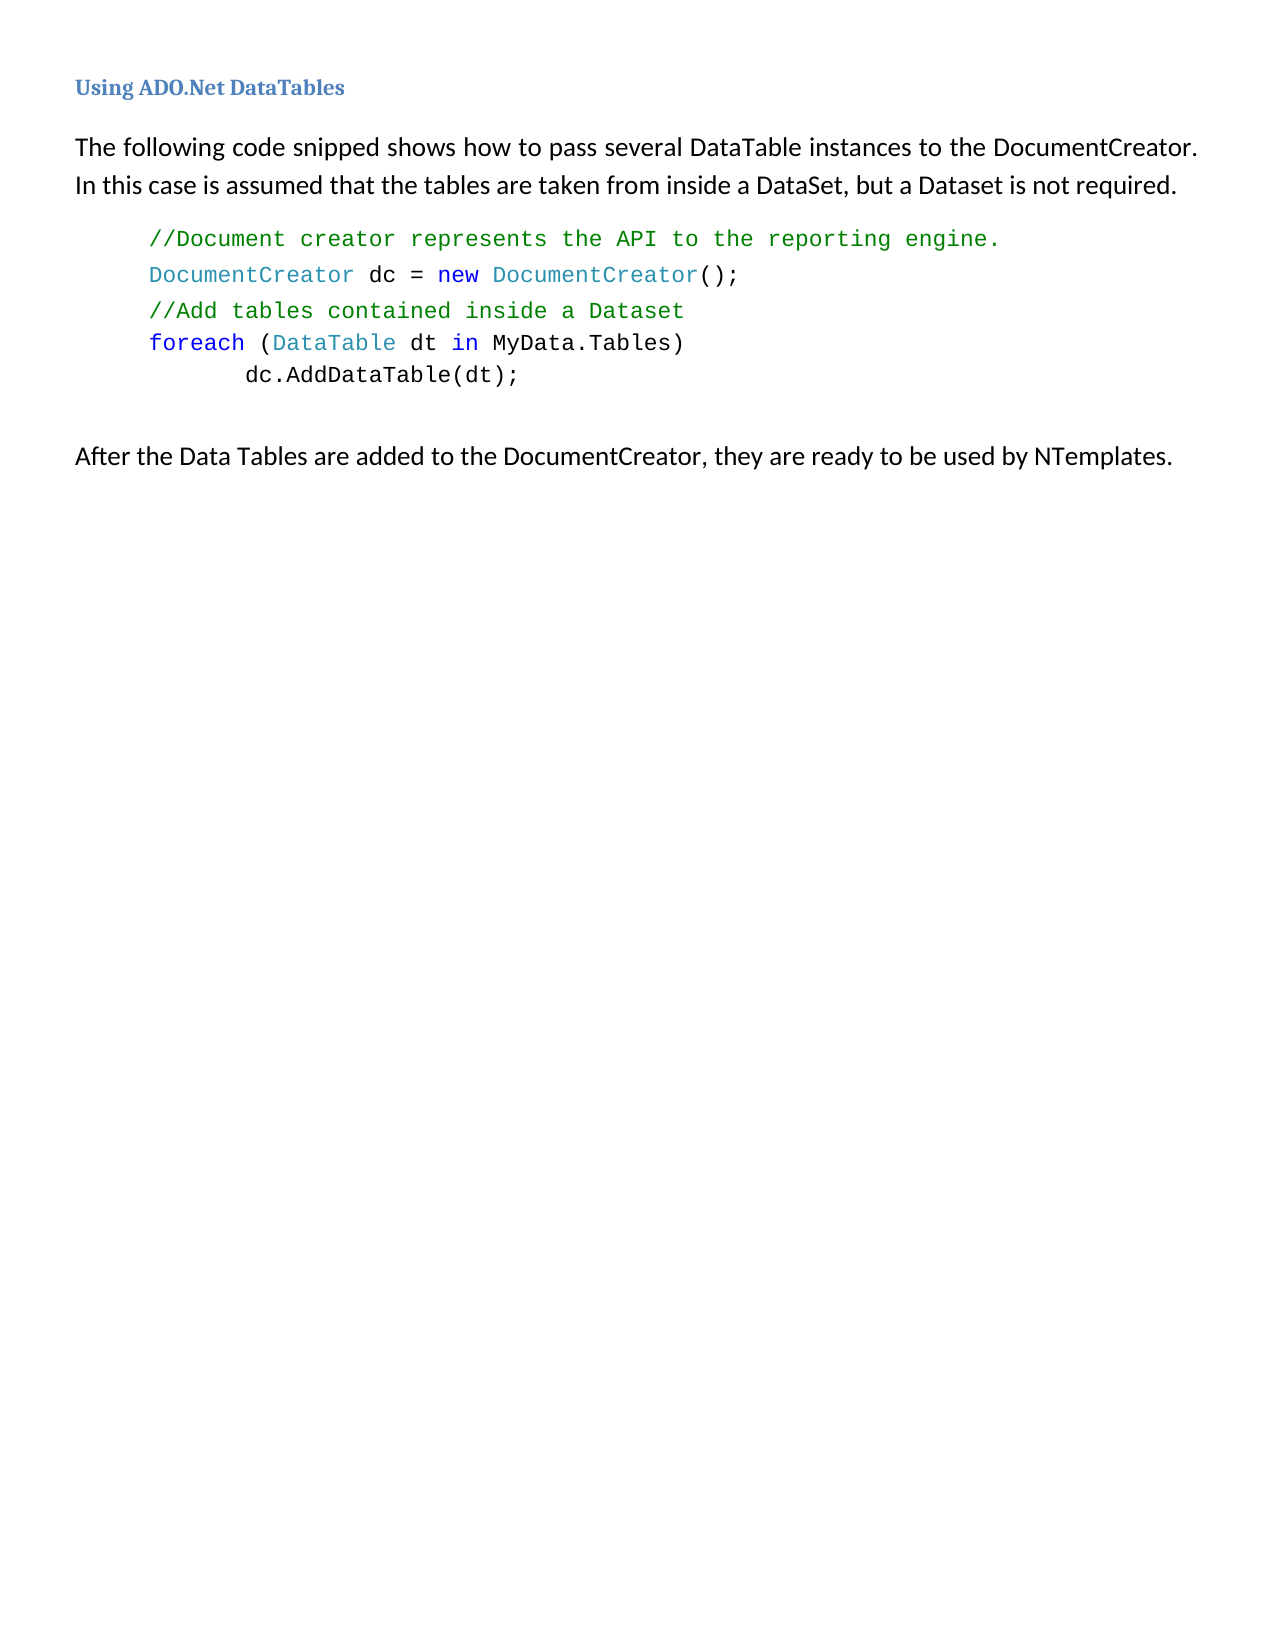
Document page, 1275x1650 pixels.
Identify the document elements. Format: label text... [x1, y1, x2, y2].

text DocumentCreator dc = new DocumentCreator(); [149, 263, 1200, 289]
text dc.AddDataTable(dt); [149, 363, 1200, 389]
text After the Data Tables are added to the DocumentCreator, they are ready to be used by NTemplates. [75, 439, 1200, 472]
subtitle Using ADO.Net DataTables [75, 75, 1200, 101]
text //Add tables contained inside a Dataset [149, 299, 1200, 325]
text The following code snipped shows how to pass several DataTable instances to the DocumentCreator. In this case is assumed that the tables are taken from inside a DataSet, but a Dataset is not required. [75, 130, 1200, 201]
text //Document creator represents the API to the reporting engine. [149, 227, 1200, 253]
text foreach (DataTable dt in MyData.Tables) [149, 331, 1200, 357]
